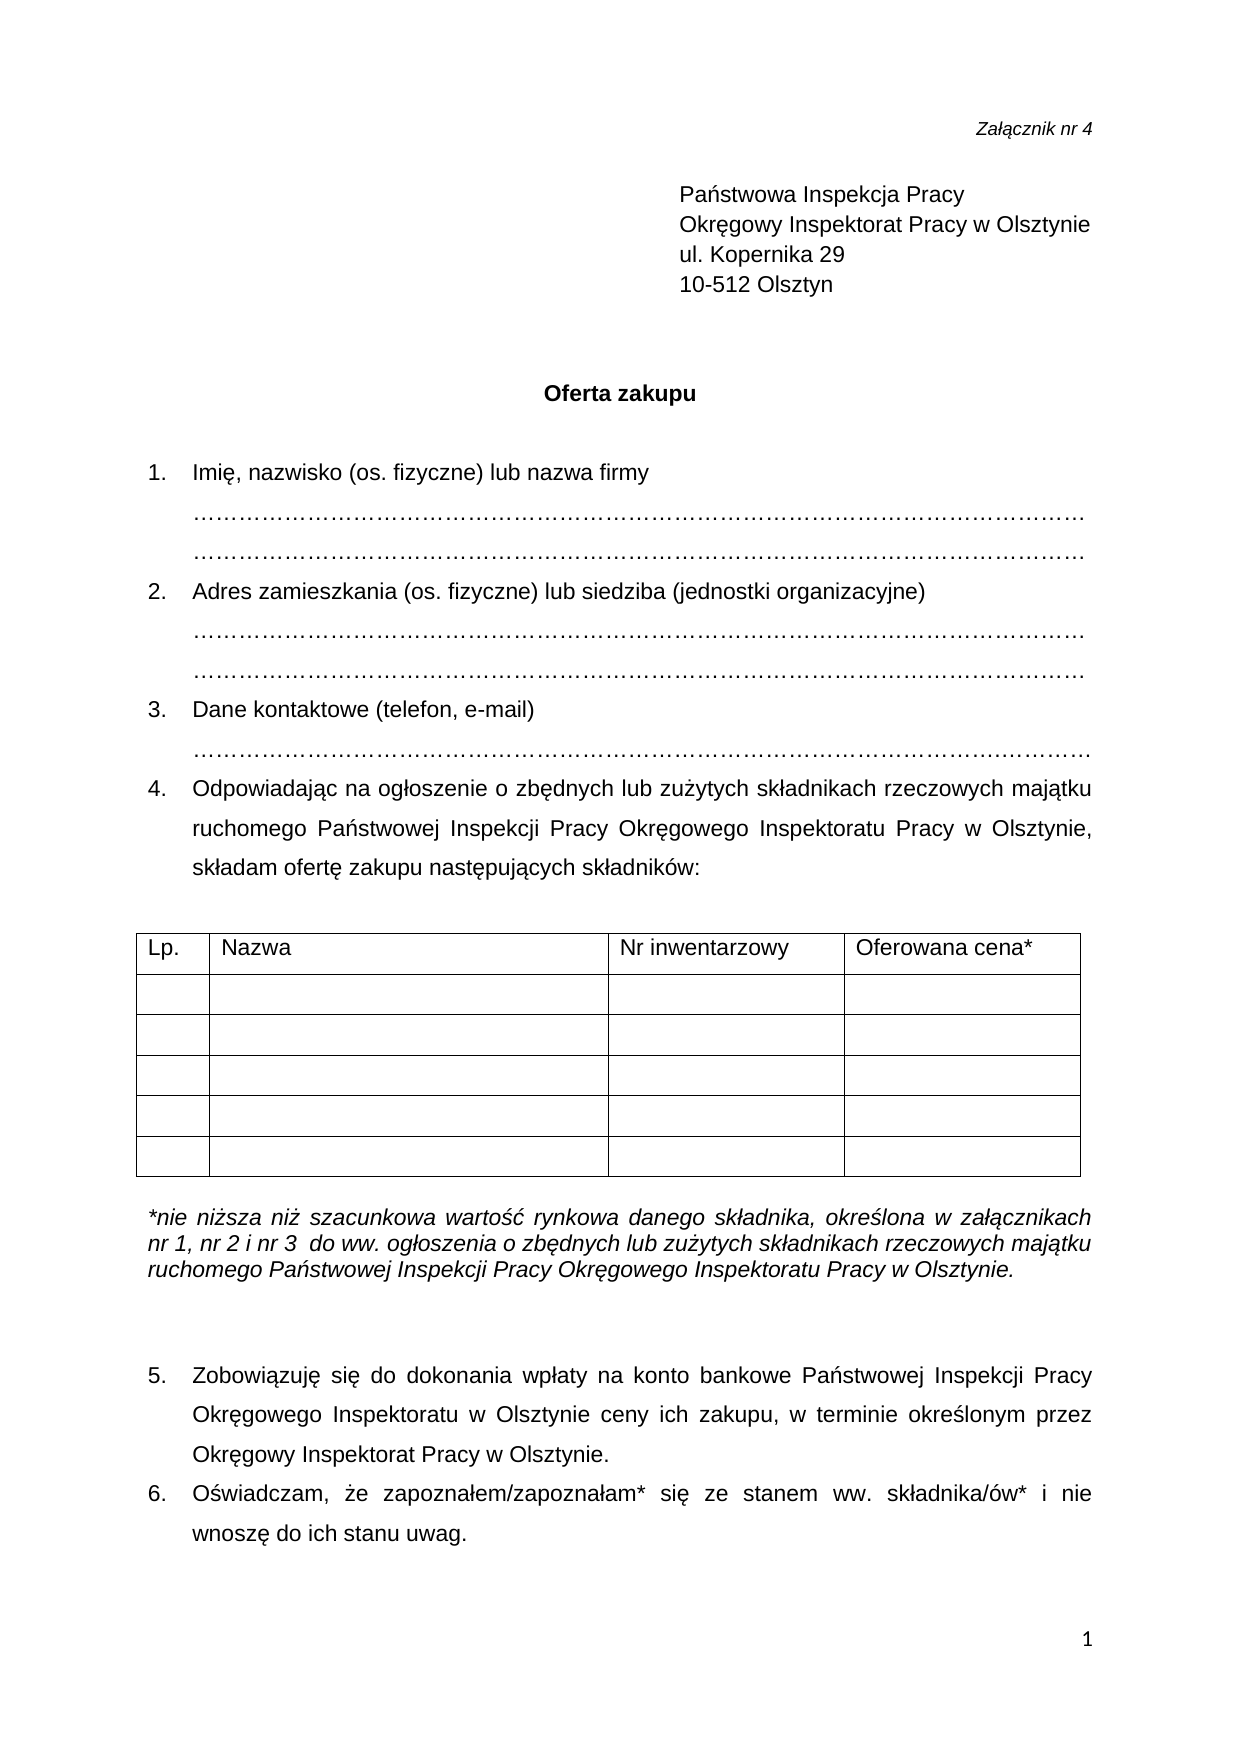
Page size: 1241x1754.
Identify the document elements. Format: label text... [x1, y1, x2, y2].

table_cell [609, 1015, 844, 1055]
table_cell [137, 1015, 209, 1055]
table_cell [210, 1015, 608, 1055]
table_cell [137, 1096, 209, 1136]
list ……………………………………………………………………………………………………………………………………………………………………………………………………………… [192, 617, 1093, 683]
table_cell [137, 1056, 209, 1095]
table_cell [137, 975, 209, 1014]
table_cell [210, 975, 608, 1014]
table_cell [609, 1096, 844, 1136]
table_header Nr inwentarzowy [609, 934, 844, 974]
table_cell [609, 975, 844, 1014]
table_cell [845, 975, 1080, 1014]
table_header Oferowana cena* [845, 934, 1080, 974]
text ul. Kopernika 29 [679, 241, 1093, 267]
list …………………………………………………………………………………………….………… [192, 736, 1093, 762]
list Zobowiązuję się do dokonania wpłaty na konto bankowe Państwowej Inspekcji Pracy Okręgowego Inspektoratu w Olsztynie ceny ich zakupu, w terminie określonym przez Okręgowy Inspektorat Pracy w Olsztynie. [148, 1362, 1093, 1467]
table_cell [845, 1137, 1080, 1176]
table_cell [210, 1056, 608, 1095]
text Państwowa Inspekcja Pracy [679, 181, 1093, 207]
list Adres zamieszkania (os. fizyczne) lub siedziba (jednostki organizacyjne) [148, 578, 1093, 604]
table_header Lp. [137, 934, 209, 974]
text Okręgowy Inspektorat Pracy w Olsztynie [679, 211, 1093, 237]
text Załącznik nr 4 [148, 118, 1093, 140]
list Dane kontaktowe (telefon, e-mail) [148, 696, 1093, 723]
list Imię, nazwisko (os. fizyczne) lub nazwa firmy [148, 459, 1093, 486]
list Oświadczam, że zapoznałem/zapoznałam* się ze stanem ww. składnika/ów* i nie wnoszę do ich stanu uwag. [148, 1480, 1093, 1546]
table_cell [137, 1137, 209, 1176]
list Odpowiadając na ogłoszenie o zbędnych lub zużytych składnikach rzeczowych majątku ruchomego Państwowej Inspekcji Pracy Okręgowego Inspektoratu Pracy w Olsztynie, składam ofertę zakupu następujących składników: [148, 775, 1093, 881]
table_cell [210, 1096, 608, 1136]
table_cell [210, 1137, 608, 1176]
list ……………………………………………………………………………………………………………………………………………………………………………………………………………… [192, 499, 1093, 565]
text Oferta zakupu [148, 380, 1093, 407]
table_cell [609, 1137, 844, 1176]
text *nie niższa niż szacunkowa wartość rynkowa danego składnika, określona w załącznikach nr 1, nr 2 i nr 3 do ww. ogłoszenia o zbędnych lub zużytych składnikach rzeczowych majątku ruchomego Państwowej Inspekcji Pracy Okręgowego Inspektoratu Pracy w Olsztynie. [148, 1204, 1093, 1283]
table_cell [845, 1015, 1080, 1055]
text 10-512 Olsztyn [679, 271, 1093, 298]
table_cell [845, 1056, 1080, 1095]
table_cell [609, 1056, 844, 1095]
table_cell [845, 1096, 1080, 1136]
table_header Nazwa [210, 934, 608, 974]
